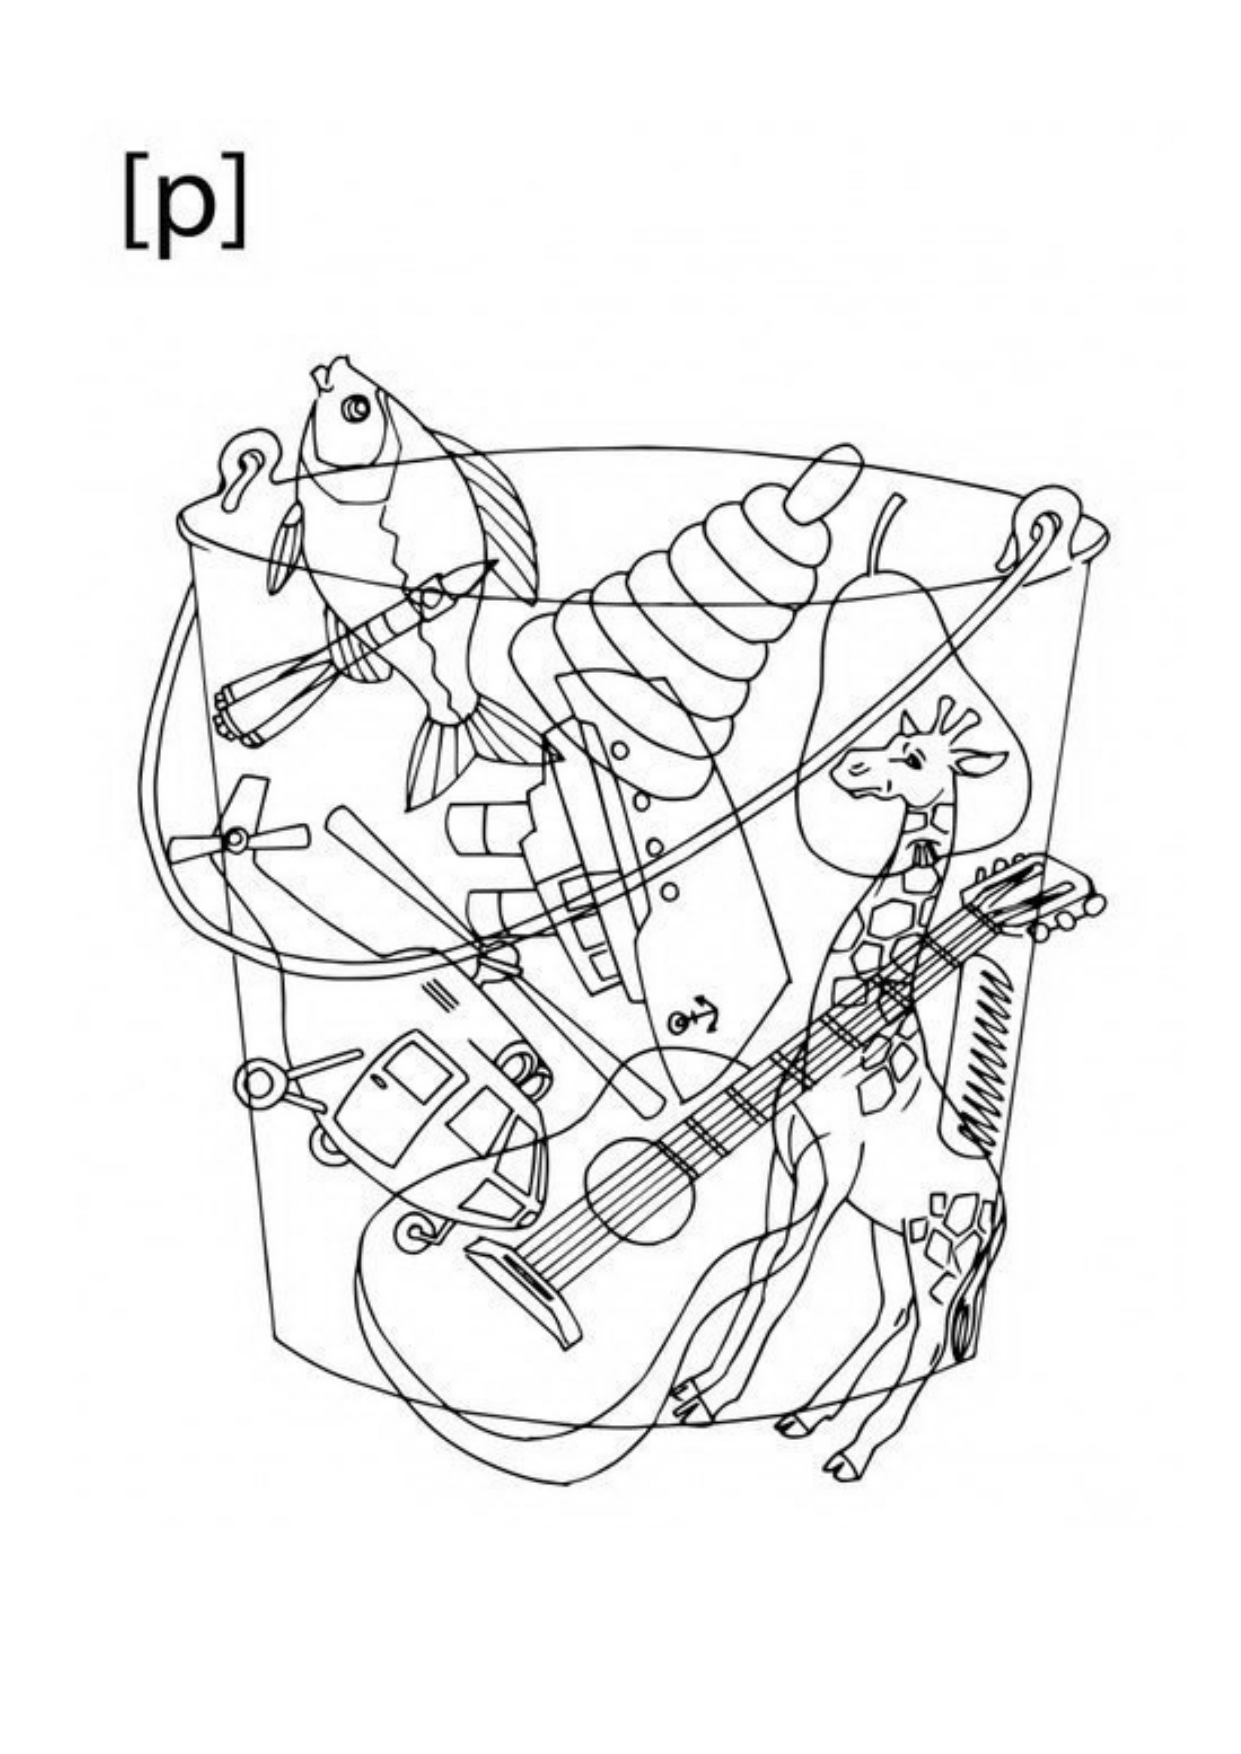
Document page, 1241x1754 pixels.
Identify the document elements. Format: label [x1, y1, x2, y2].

picture [73, 118, 1188, 1528]
